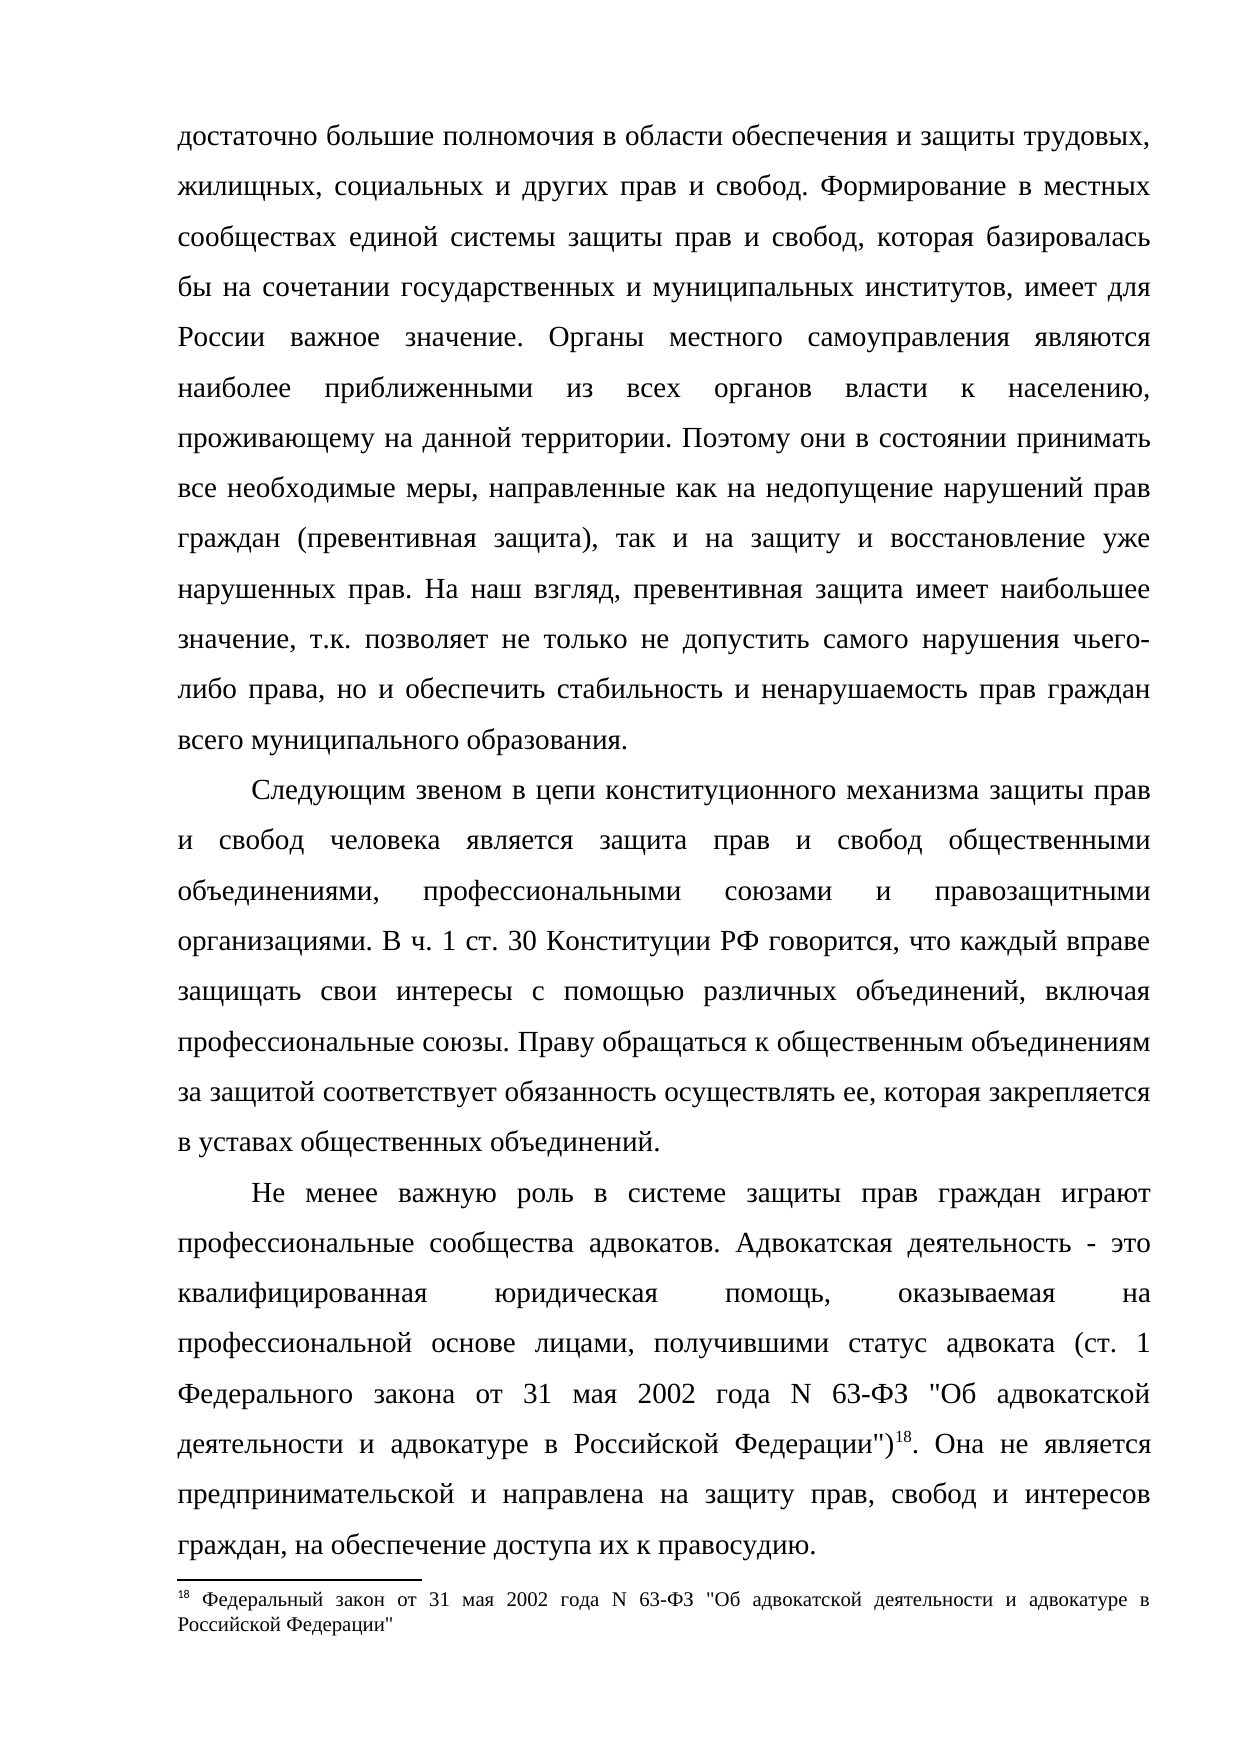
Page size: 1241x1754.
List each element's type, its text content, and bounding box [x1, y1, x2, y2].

text Следующим звеном в цепи конституционного механизма защиты прав и свобод человека является защита прав и свобод общественными объединениями, профессиональными союзами и правозащитными организациями. В ч. 1 ст. 30 Конституции РФ говорится, что каждый вправе защищать свои интересы с помощью различных объединений, включая профессиональные союзы. Праву обращаться к общественным объединениям за защитой соответствует обязанность осуществлять ее, которая закрепляется в уставах общественных объединений. [177, 772, 1152, 1158]
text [177, 118, 1152, 755]
text Не менее важную роль в системе защиты прав граждан играют профессиональные сообщества адвокатов. Адвокатская деятельность - это квалифицированная юридическая помощь, оказываемая на профессиональной основе лицами, получившими статус адвоката (ст. 1 Федерального закона от 31 мая 2002 года N 63-ФЗ "Об адвокатской деятельности и адвокатуре в Российской Федерации"). Она не является предпринимательской и направлена на защиту прав, свобод и интересов граждан, на обеспечение доступа их к правосудию. [177, 1175, 1152, 1560]
